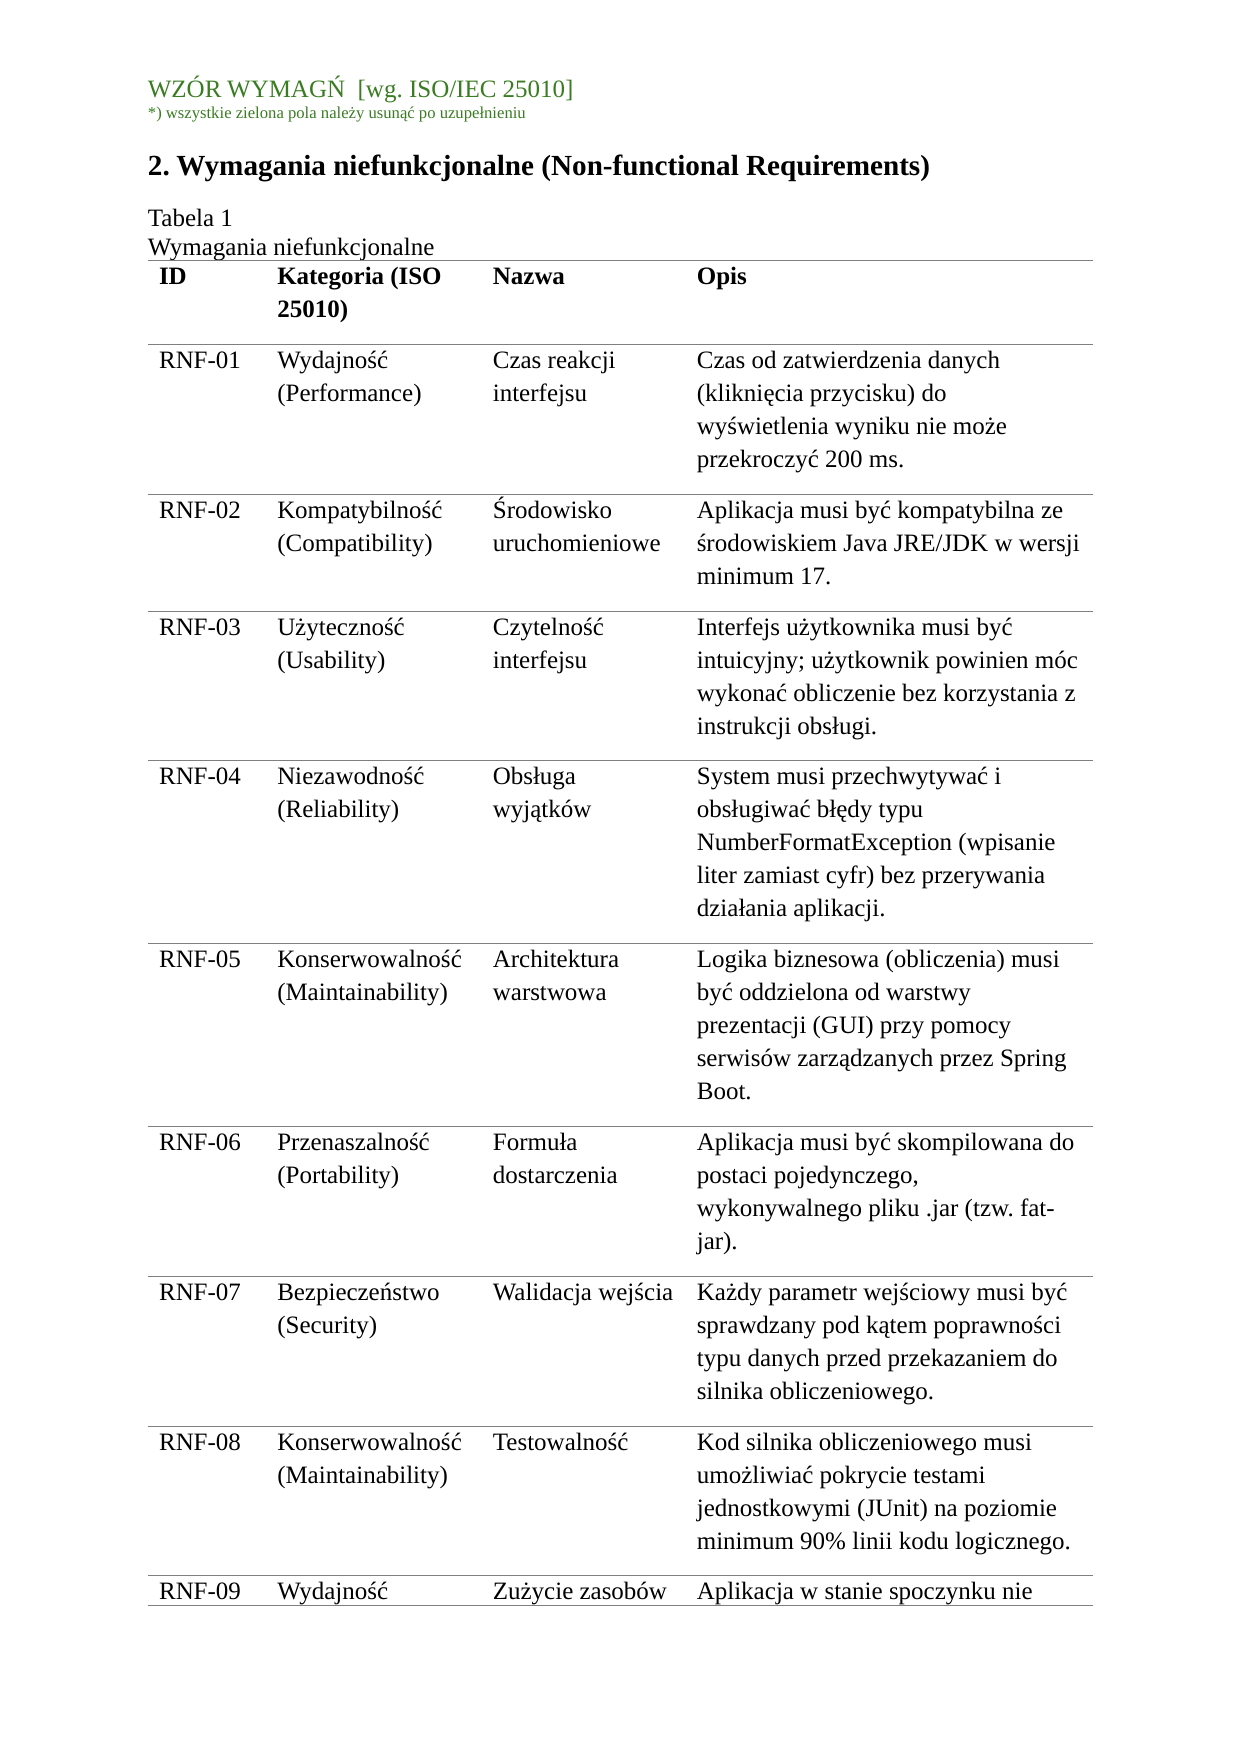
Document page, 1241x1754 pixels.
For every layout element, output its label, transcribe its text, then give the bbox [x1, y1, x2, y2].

table_cell Konserwowalność (Maintainability) [266, 1427, 481, 1575]
table_cell Architektura warstwowa [481, 944, 685, 1126]
table_cell Obsługa wyjątków [481, 761, 685, 943]
table_header Kategoria (ISO 25010) [266, 261, 481, 344]
table_cell Bezpieczeństwo (Security) [266, 1277, 481, 1426]
table_cell Przenaszalność (Portability) [266, 1127, 481, 1276]
table_cell Wydajność (Performance) [266, 345, 481, 494]
text 2. Wymagania niefunkcjonalne (Non-functional Requirements) [148, 148, 1093, 181]
table_cell Interfejs użytkownika musi być intuicyjny; użytkownik powinien móc wykonać obliczenie bez korzystania z instrukcji obsługi. [685, 612, 1093, 760]
table_cell Aplikacja musi być skompilowana do postaci pojedynczego, wykonywalnego pliku .jar (tzw. fat-jar). [685, 1127, 1093, 1276]
table_header Nazwa [481, 261, 685, 344]
table_cell Aplikacja musi być kompatybilna ze środowiskiem Java JRE/JDK w wersji minimum 17. [685, 495, 1093, 611]
table_cell RNF-03 [148, 612, 266, 760]
table_cell RNF-09 [148, 1576, 266, 1605]
table_cell Formuła dostarczenia [481, 1127, 685, 1276]
table_cell Środowisko uruchomieniowe [481, 495, 685, 611]
table_cell Kod silnika obliczeniowego musi umożliwiać pokrycie testami jednostkowymi (JUnit) na poziomie minimum 90% linii kodu logicznego. [685, 1427, 1093, 1575]
table_cell Testowalność [481, 1427, 685, 1575]
table_cell RNF-02 [148, 495, 266, 611]
table_cell Użyteczność (Usability) [266, 612, 481, 760]
table_cell RNF-05 [148, 944, 266, 1126]
table_cell Logika biznesowa (obliczenia) musi być oddzielona od warstwy prezentacji (GUI) przy pomocy serwisów zarządzanych przez Spring Boot. [685, 944, 1093, 1126]
table_cell Konserwowalność (Maintainability) [266, 944, 481, 1126]
table_cell Kompatybilność (Compatibility) [266, 495, 481, 611]
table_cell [685, 1576, 1093, 1605]
table_cell RNF-01 [148, 345, 266, 494]
table_cell Każdy parametr wejściowy musi być sprawdzany pod kątem poprawności typu danych przed przekazaniem do silnika obliczeniowego. [685, 1277, 1093, 1426]
table_cell Czas reakcji interfejsu [481, 345, 685, 494]
table_cell Czas od zatwierdzenia danych (kliknięcia przycisku) do wyświetlenia wyniku nie może przekroczyć 200 ms. [685, 345, 1093, 494]
table_header Opis [685, 261, 1093, 344]
table_cell Niezawodność (Reliability) [266, 761, 481, 943]
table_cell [266, 1576, 481, 1605]
text Wymagania niefunkcjonalne [148, 232, 1093, 260]
table_cell RNF-08 [148, 1427, 266, 1575]
table_cell RNF-06 [148, 1127, 266, 1276]
table_cell Czytelność interfejsu [481, 612, 685, 760]
table_cell RNF-07 [148, 1277, 266, 1426]
table_cell System musi przechwytywać i obsługiwać błędy typu NumberFormatException (wpisanie liter zamiast cyfr) bez przerywania działania aplikacji. [685, 761, 1093, 943]
table_cell RNF-04 [148, 761, 266, 943]
table_cell Walidacja wejścia [481, 1277, 685, 1426]
table_header ID [148, 261, 266, 344]
text Tabela 1 [148, 203, 1093, 232]
table_cell Zużycie zasobów [481, 1576, 685, 1605]
